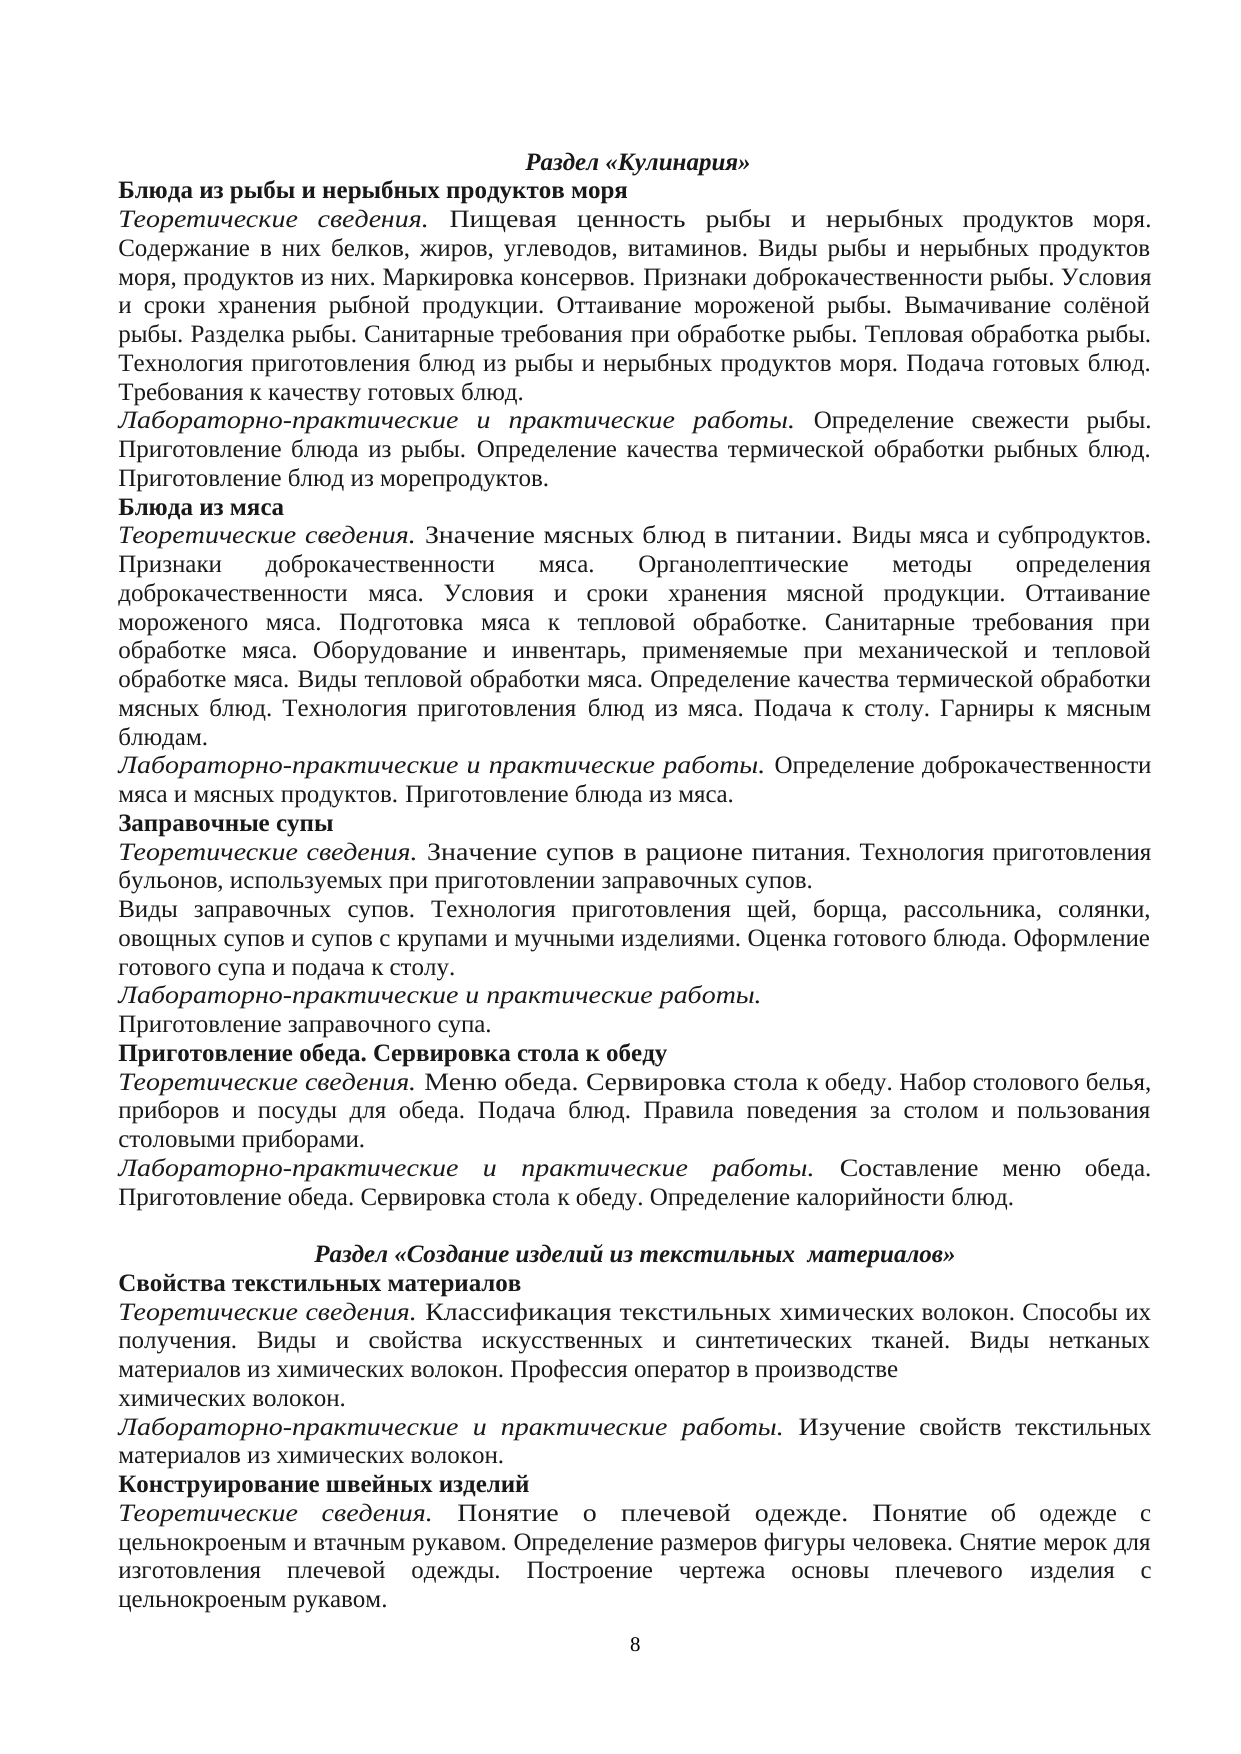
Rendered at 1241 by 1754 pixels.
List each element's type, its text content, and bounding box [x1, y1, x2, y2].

text Лабораторно-практические и практические работы. Изучение свойств текстильных материалов из химических волокон. [118, 1412, 1152, 1469]
text Лабораторно-практические и практические работы. Определение доброкачественности мяса и мясных продуктов. Приготовление блюда из мяса. [118, 751, 1152, 808]
text Теоретические сведения. Значение супов в рационе питания. Технология приготовления бульонов, используемых при приготовлении заправочных супов. [118, 837, 1152, 894]
text Лабораторно-практические и практические работы. Определение свежести рыбы. Приготовление блюда из рыбы. Определение качества термической обработки рыбных блюд. Приготовление блюд из морепродуктов. [118, 406, 1152, 492]
text Теоретические сведения. Меню обеда. Сервировка стола к обеду. Набор столового белья, приборов и посуды для обеда. Подача блюд. Правила поведения за столом и пользования столовыми приборами. [118, 1067, 1152, 1153]
text Конструирование швейных изделий [118, 1469, 1152, 1498]
text Приготовление заправочного супа. [118, 1009, 1152, 1038]
text Лабораторно-практические и практические работы. Составление меню обеда. Приготовление обеда. Сервировка стола к обеду. Определение калорийности блюд. [118, 1153, 1152, 1211]
text Приготовление обеда. Сервировка стола к обеду [118, 1038, 1152, 1067]
text Раздел «Создание изделий из текстильных материалов» [118, 1239, 1152, 1268]
text химических волокон. [118, 1383, 1152, 1412]
text Свойства текстильных материалов [118, 1268, 1152, 1297]
text Теоретические сведения. Значение мясных блюд в питании. Виды мяса и субпродуктов. Признаки доброкачественности мяса. Органолептические методы определения доброкачественности мяса. Условия и сроки хранения мясной продукции. Оттаивание мороженого мяса. Подготовка мяса к тепловой обработке. Санитарные требования при обработке мяса. Оборудование и инвентарь, применяемые при механической и тепловой обработке мяса. Виды тепловой обработки мяса. Определение качества термической обработки мясных блюд. Технология приготовления блюд из мяса. Подача к столу. Гарниры к мясным блюдам. [118, 521, 1152, 751]
text Виды заправочных супов. Технология приготовления щей, борща, рассольника, солянки, овощных супов и супов с крупами и мучными изделиями. Оценка готового блюда. Оформление готового супа и подача к столу. [118, 894, 1152, 981]
text Блюда из рыбы и нерыбных продуктов моря [118, 176, 1152, 204]
text Лабораторно-практические и практические работы. [118, 981, 1152, 1009]
text Блюда из мяса [118, 492, 1152, 521]
text Теоретические сведения. Понятие о плечевой одежде. Понятие об одежде с цельнокроеным и втачным рукавом. Определение размеров фигуры человека. Снятие мерок для изготовления плечевой одежды. Построение чертежа основы плечевого изделия с цельнокроеным рукавом. [118, 1498, 1152, 1613]
text Теоретические сведения. Пищевая ценность рыбы и нерыбных продуктов моря. Содержание в них белков, жиров, углеводов, витаминов. Виды рыбы и нерыбных продуктов моря, продуктов из них. Маркировка консервов. Признаки доброкачественности рыбы. Условия и сроки хранения рыбной продукции. Оттаивание мороженой рыбы. Вымачивание солёной рыбы. Разделка рыбы. Санитарные требования при обработке рыбы. Тепловая обработка рыбы. Технология приготовления блюд из рыбы и нерыбных продуктов моря. Подача готовых блюд. Требования к качеству готовых блюд. [118, 204, 1152, 406]
text Теоретические сведения. Классификация текстильных химических волокон. Способы их получения. Виды и свойства искусственных и синтетических тканей. Виды нетканых материалов из химических волокон. Профессия оператор в производстве [118, 1297, 1152, 1383]
text Заправочные супы [118, 808, 1152, 837]
text Раздел «Кулинария» [118, 147, 1152, 176]
